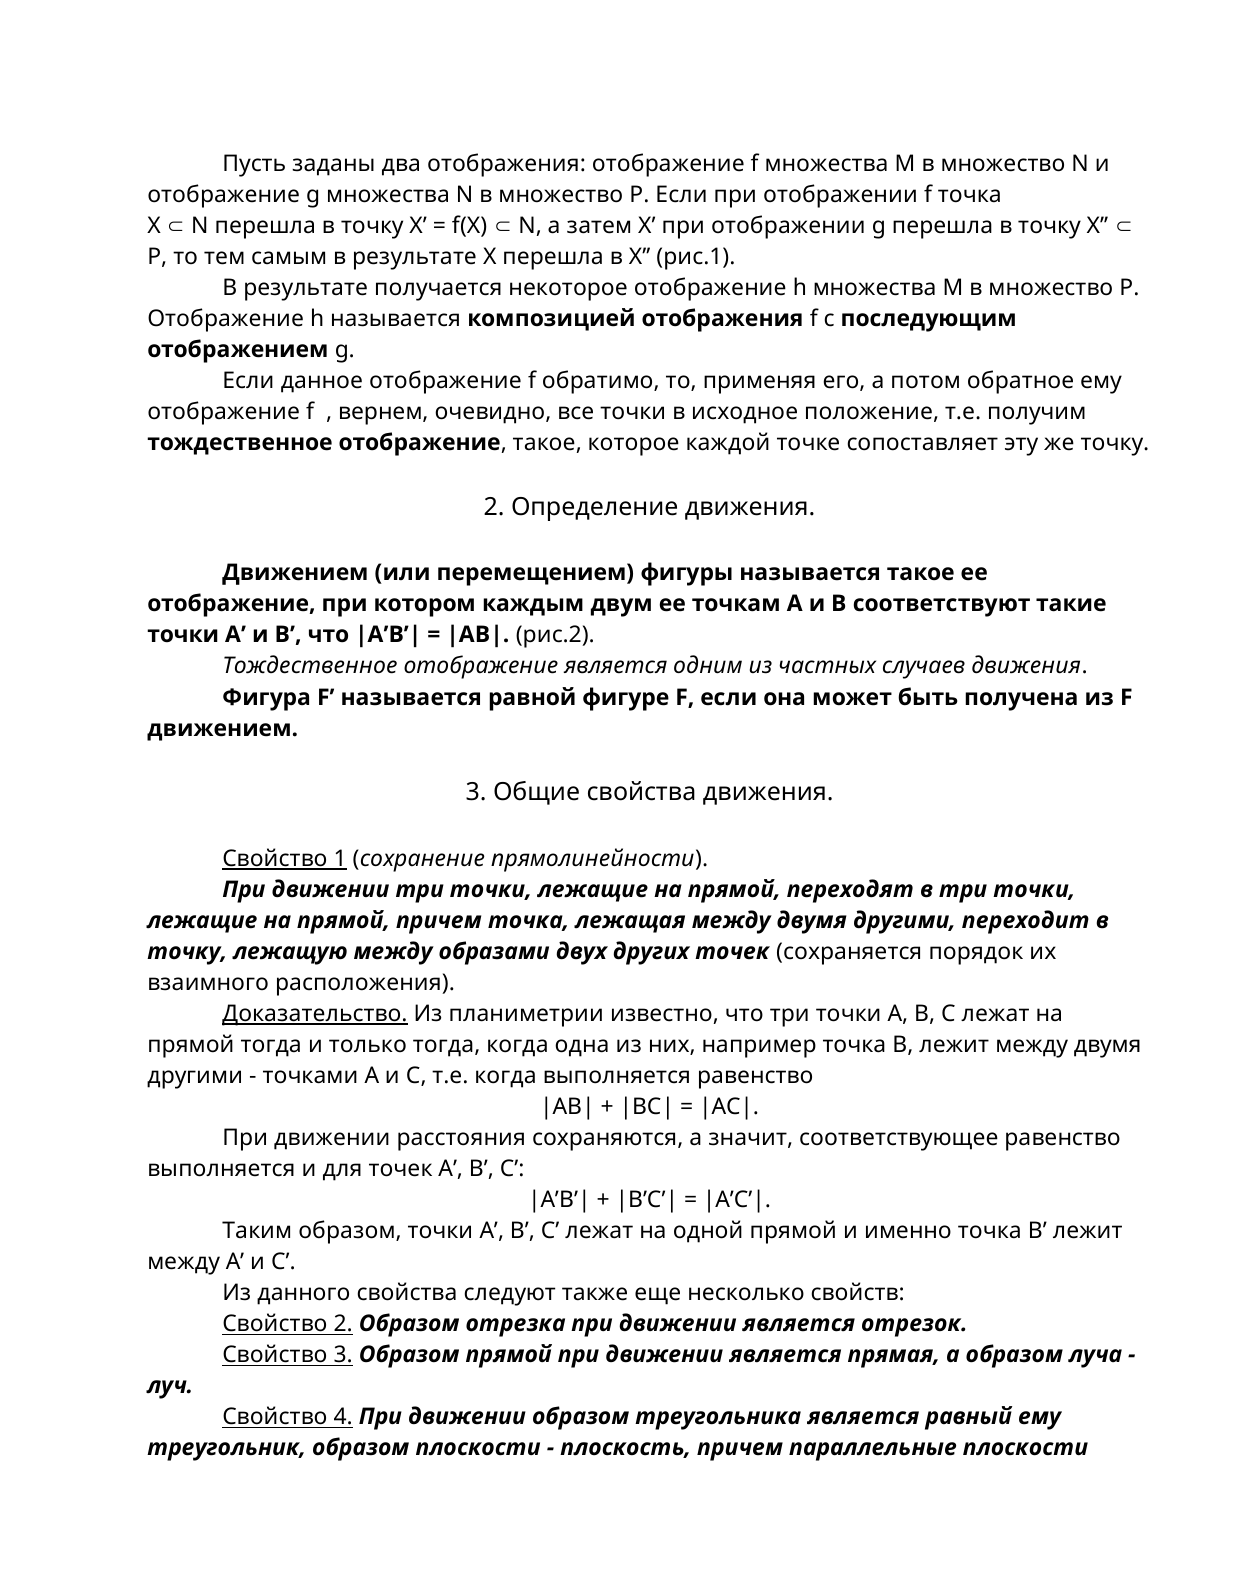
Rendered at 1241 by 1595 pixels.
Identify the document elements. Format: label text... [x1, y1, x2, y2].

text Пусть заданы два отображения: отображение f множества M в множество N и отображение g множества N в множество P. Если при отображении f точка [147, 147, 1152, 209]
text Если данное отображение f обратимо, то, применяя его, а потом обратное ему отображение f , вернем, очевидно, все точки в исходное положение, т.е. получим тождественное отображение, такое, которое каждой точке сопоставляет эту же точку. [147, 364, 1152, 457]
text Из данного свойства следуют также еще несколько свойств: [147, 1276, 1152, 1307]
text X N перешла в точку X’ = f(X) N, а затем X’ при отображении g перешла в точку X’’ P, то тем самым в результате X перешла в X’’ (рис.1). [147, 209, 1152, 271]
text 2. Определение движения. [147, 488, 1152, 522]
text При движении расстояния сохраняются, а значит, соответствующее равенство выполняется и для точек A’, B’, C’: [147, 1121, 1152, 1183]
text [147, 1400, 1152, 1462]
text При движении три точки, лежащие на прямой, переходят в три точки, лежащие на прямой, причем точка, лежащая между двумя другими, переходит в точку, лежащую между образами двух других точек (сохраняется порядок их взаимного расположения). [147, 873, 1152, 997]
text 3. Общие свойства движения. [147, 774, 1152, 808]
text В результате получается некоторое отображение h множества M в множество P. Отображение h называется композицией отображения f с последующим отображением g. [147, 271, 1152, 364]
text Тождественное отображение является одним из частных случаев движения. [147, 649, 1152, 681]
text Таким образом, точки A’, B’, C’ лежат на одной прямой и именно точка B’ лежит между A’ и C’. [147, 1214, 1152, 1276]
text |AB| + |BC| = |AC|. [147, 1090, 1152, 1121]
text Фигура F’ называется равной фигуре F, если она может быть получена из F движением. [147, 681, 1152, 743]
text Свойство 2. Образом отрезка при движении является отрезок. [147, 1307, 1152, 1338]
text |A’B’| + |B’C’| = |A’C’|. [147, 1183, 1152, 1214]
text Свойство 1 (сохранение прямолинейности). [147, 842, 1152, 873]
text Свойство 3. Образом прямой при движении является прямая, а образом луча - луч. [147, 1338, 1152, 1400]
text Движением (или перемещением) фигуры называется такое ее отображение, при котором каждым двум ее точкам A и B соответствуют такие точки A’ и B’, что |A’B’| = |AB|. (рис.2). [147, 556, 1152, 649]
text Доказательство. Из планиметрии известно, что три точки A, B, C лежат на прямой тогда и только тогда, когда одна из них, например точка B, лежит между двумя другими - точками A и C, т.е. когда выполняется равенство [147, 997, 1152, 1090]
